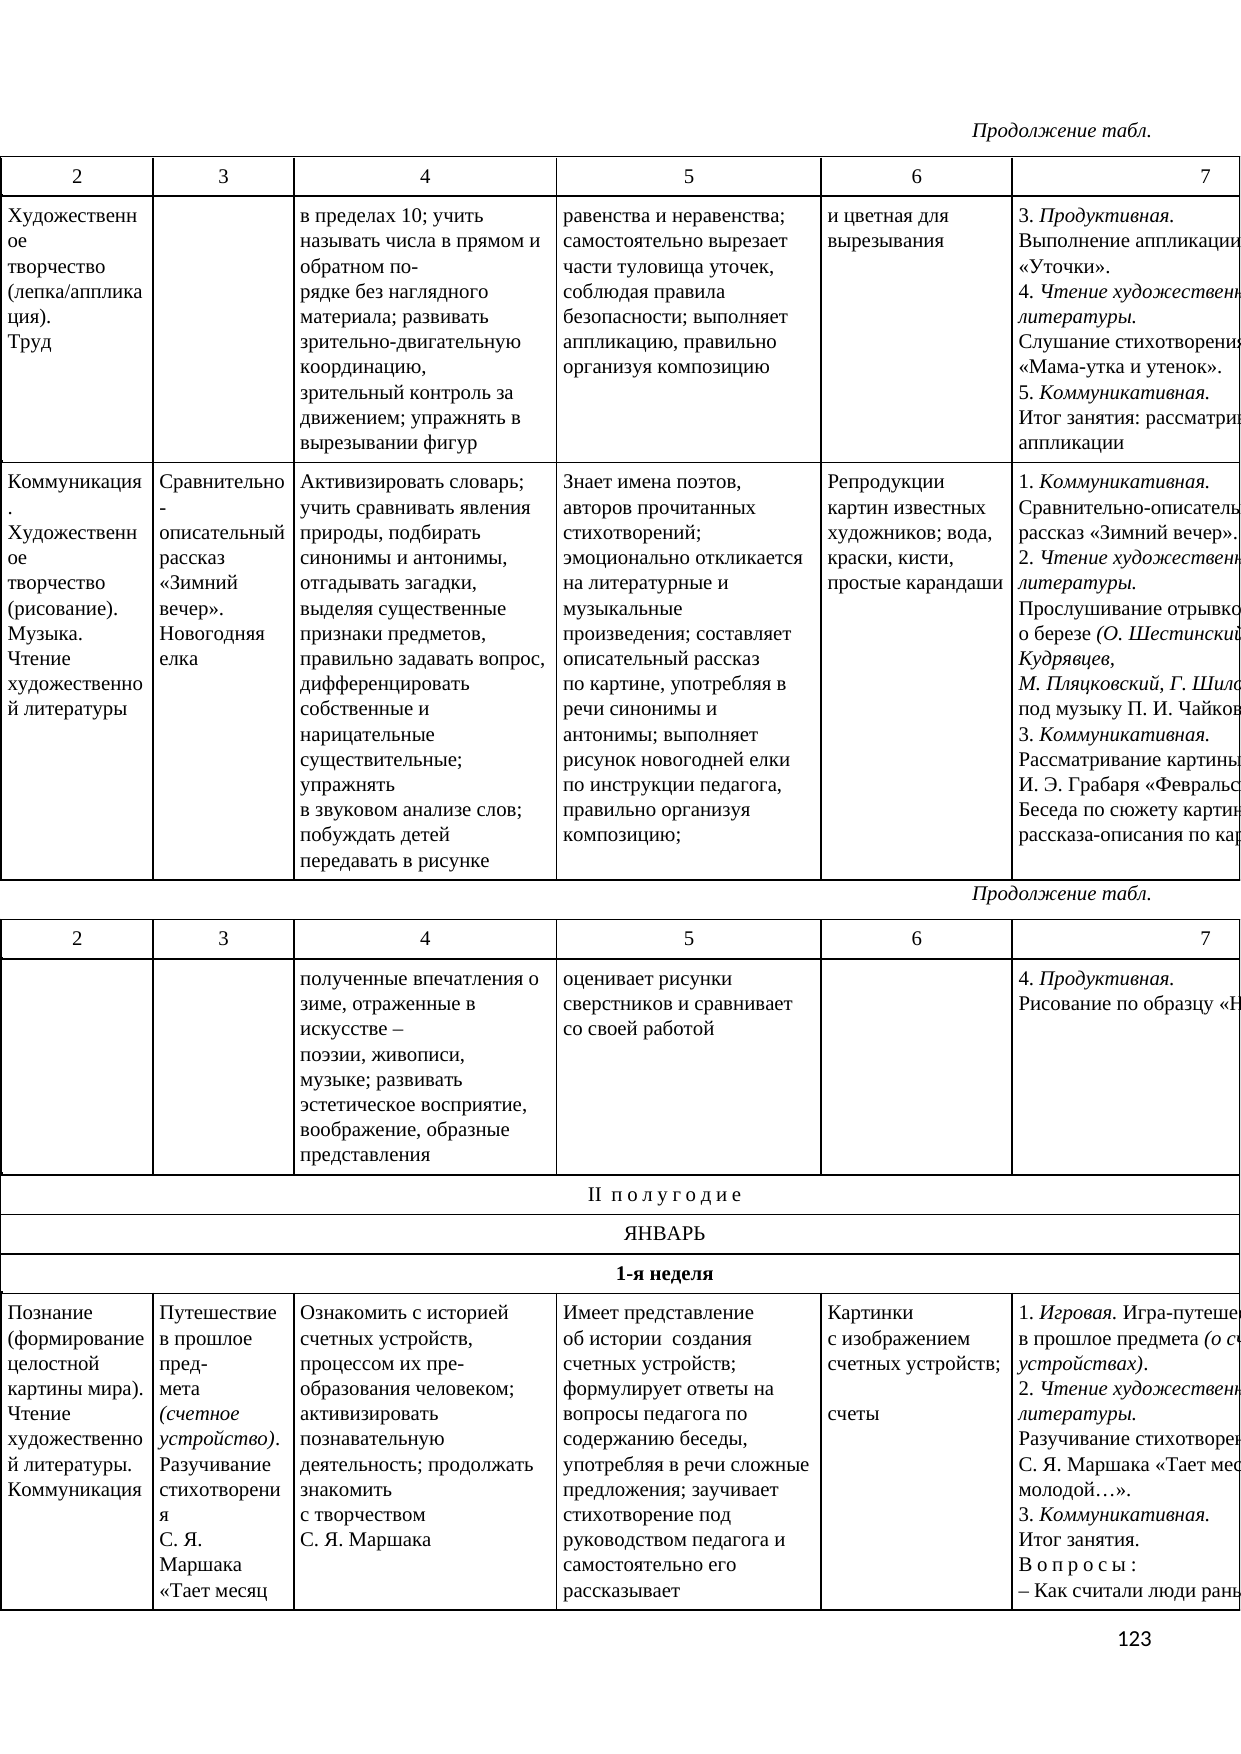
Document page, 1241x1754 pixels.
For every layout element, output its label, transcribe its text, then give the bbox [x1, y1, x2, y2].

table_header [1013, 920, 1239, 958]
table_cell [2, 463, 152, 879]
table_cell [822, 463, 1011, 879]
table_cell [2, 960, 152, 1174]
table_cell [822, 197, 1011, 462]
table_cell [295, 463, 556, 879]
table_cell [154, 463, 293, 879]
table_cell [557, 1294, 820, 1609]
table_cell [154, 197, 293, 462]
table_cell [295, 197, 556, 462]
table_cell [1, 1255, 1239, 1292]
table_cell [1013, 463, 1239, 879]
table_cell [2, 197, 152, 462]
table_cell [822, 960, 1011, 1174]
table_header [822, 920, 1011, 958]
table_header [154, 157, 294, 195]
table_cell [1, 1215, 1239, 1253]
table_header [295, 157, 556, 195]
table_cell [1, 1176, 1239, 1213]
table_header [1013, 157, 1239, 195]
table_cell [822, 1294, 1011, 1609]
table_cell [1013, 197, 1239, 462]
text Продолжение табл. [177, 118, 1152, 142]
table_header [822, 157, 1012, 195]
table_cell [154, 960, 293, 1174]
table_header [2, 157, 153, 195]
text Продолжение табл. [177, 881, 1152, 905]
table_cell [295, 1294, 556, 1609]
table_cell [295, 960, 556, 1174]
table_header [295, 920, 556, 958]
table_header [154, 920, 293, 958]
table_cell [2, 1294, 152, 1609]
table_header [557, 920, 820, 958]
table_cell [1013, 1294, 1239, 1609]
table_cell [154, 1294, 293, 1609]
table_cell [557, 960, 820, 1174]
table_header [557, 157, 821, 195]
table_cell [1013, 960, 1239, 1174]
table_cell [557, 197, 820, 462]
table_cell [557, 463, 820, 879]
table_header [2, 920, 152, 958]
